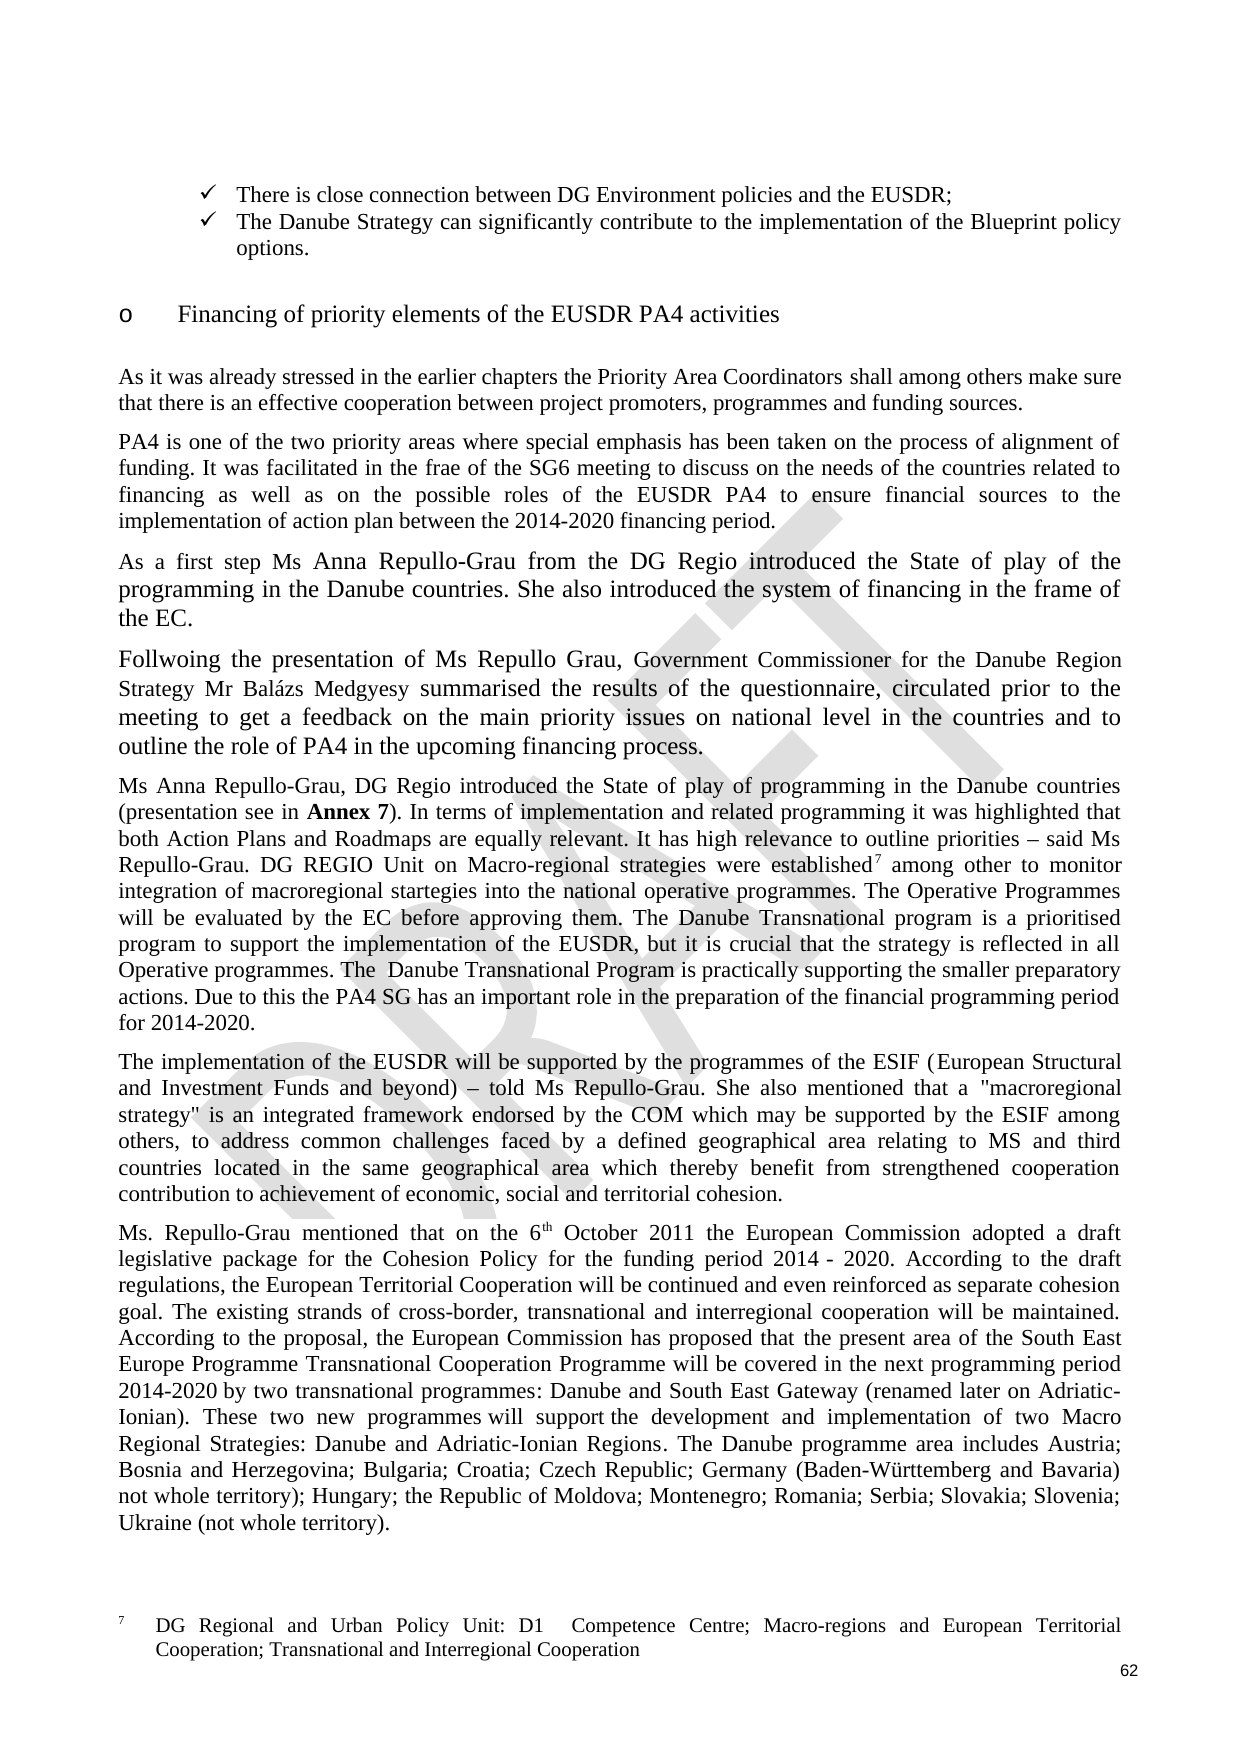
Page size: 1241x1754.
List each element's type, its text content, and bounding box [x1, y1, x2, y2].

list The Danube Strategy can significantly contribute to the implementation of the Blueprint policy options. [199, 208, 1122, 260]
text PA4 is one of the two priority areas where special emphasis has been taken on the process of alignment of funding. It was facilitated in the frae of the SG6 meeting to discuss on the needs of the countries related to financing as well as on the possible roles of the EUSDR PA4 to ensure financial sources to the implementation of action plan between the 2014-2020 financing period. [118, 428, 1122, 533]
text As a first step Ms Anna Repullo-Grau from the DG Regio introduced the State of play of the programming in the countries. She also introduced the system of financing in the frame of the EC. [118, 546, 1122, 632]
text As it was already stressed in the earlier chapters the Priority Area Coordinators shall among others make sure that there is an effective cooperation between project promoters, programmes and funding sources. [118, 363, 1122, 415]
text The implementation of the EUSDR will be supported by the programmes of the ESIF (European Structural and Investment Funds and beyond) – told Ms Repullo-Grau. She also mentioned that a "macroregional strategy" is an integrated framework endorsed by the COM which may be supported by the ESIF among others, to address common challenges faced by a defined geographical area relating to MS and third countries located in the same geographical area which thereby benefit from strengthened cooperation contribution to achievement of economic, social and territorial cohesion. [118, 1048, 1122, 1206]
text Ms. Repullo-Grau mentioned that on the 6th October 2011 the European Commission adopted a draft legislative package for the Cohesion Policy for the funding period 2014 - 2020. According to the draft regulations, the European Territorial Cooperation will be continued and even reinforced as separate cohesion goal. The existing strands of cross-border, transnational and interregional cooperation will be maintained. According to the proposal, the European Commission has proposed that the present area of the South East Europe Programme Transnational Cooperation Programme will be covered in the next programming period 2014-2020 by two transnational programmes: and South East Gateway (renamed later on Adriatic-Ionian). These two new programmes will support the development and implementation of two Macro Regional Strategies: and Adriatic-Ionian Regions. The Danube programme area includes Austria; Bosnia and Herzegovina; Bulgaria; Croatia; Czech Republic; Germany (Baden-Württemberg and Bavaria) not whole territory); Hungary; the Republic of Moldova; Montenegro; Romania; Serbia; Slovakia; Slovenia; Ukraine (not whole territory). [118, 1219, 1122, 1535]
list There is close connection between DG Environment policies and the EUSDR; [199, 181, 1122, 208]
text Ms Anna Repullo-Grau, DG Regio introduced the State of play of programming in the countries (presentation see in Annex 7). In terms of implementation and related programming it was highlighted that both Action Plans and Roadmaps are equally relevant. It has high relevance to outline priorities – said Ms Repullo-Grau. DG REGIO Unit on Macro-regional strategies were established among other to monitor integration of macroregional startegies into the national operative programmes. The Operative Programmes will be evaluated by the EC before approving them. The Danube Transnational program is a prioritised program to support the implementation of the EUSDR, but it is crucial that the strategy is reflected in all Operative programmes. The Danube Transnational Program is practically supporting the smaller preparatory actions. Due to this the PA4 SG has an important role in the preparation of the financial programming period for 2014-2020. [118, 772, 1122, 1036]
list Financing of priority elements of the EUSDR PA4 activities [118, 299, 1122, 330]
text Follwoing the presentation of Ms Repullo Grau, Government Commissioner for the Danube Region Strategy Mr Balázs Medgyesy summarised the results of the questionnaire, circulated prior to the meeting to get a feedback on the main priority issues on national level in the countries and to outline the role of PA4 in the upcoming financing process. [118, 644, 1122, 759]
